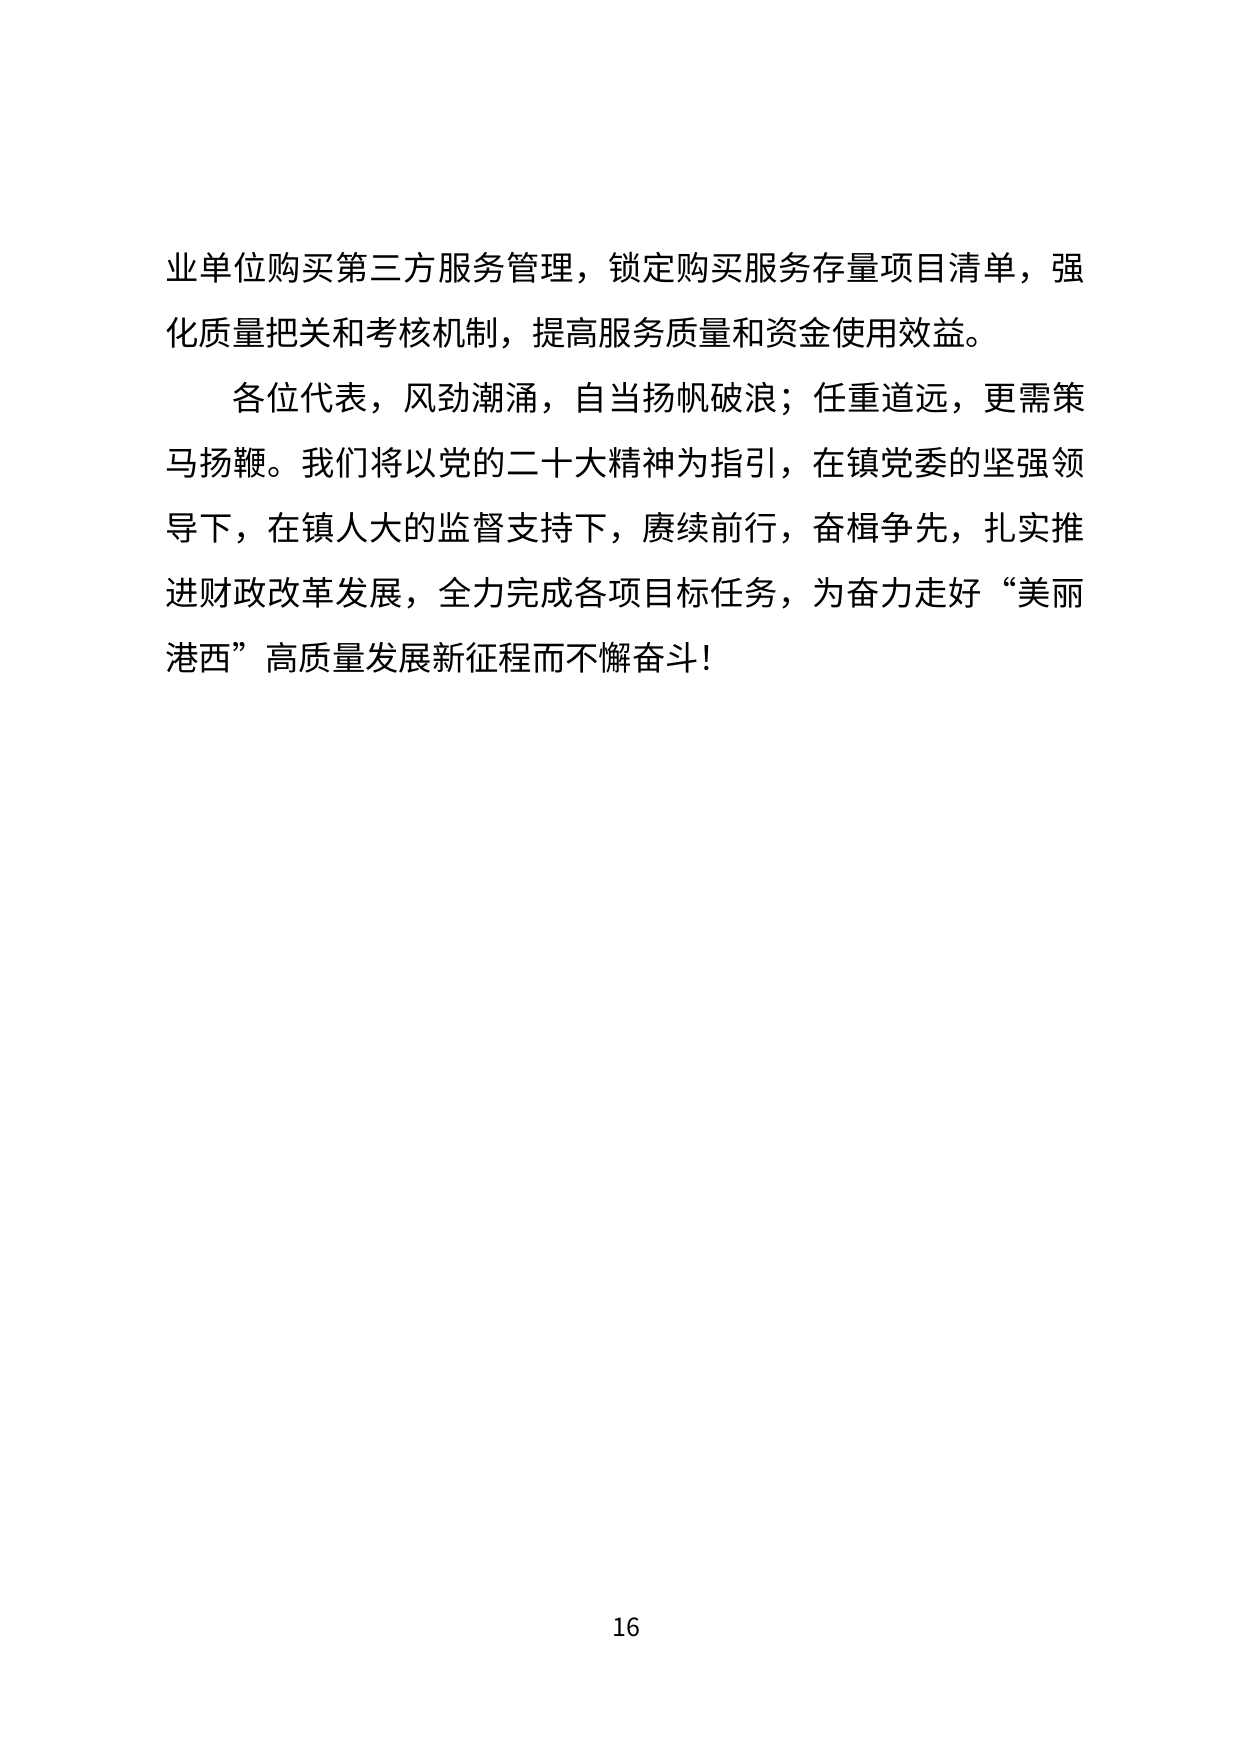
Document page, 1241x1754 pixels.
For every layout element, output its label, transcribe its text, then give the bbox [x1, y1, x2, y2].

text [165, 233, 1087, 363]
text 各位代表，风劲潮涌，自当扬帆破浪；任重道远，更需策马扬鞭。我们将以党的二十大精神为指引，在镇党委的坚强领导下，在镇人大的监督支持下，赓续前行，奋楫争先，扎实推进财政改革发展，全力完成各项目标任务，为奋力走好“美丽港西”高质量发展新征程而不懈奋斗！ [165, 363, 1087, 688]
